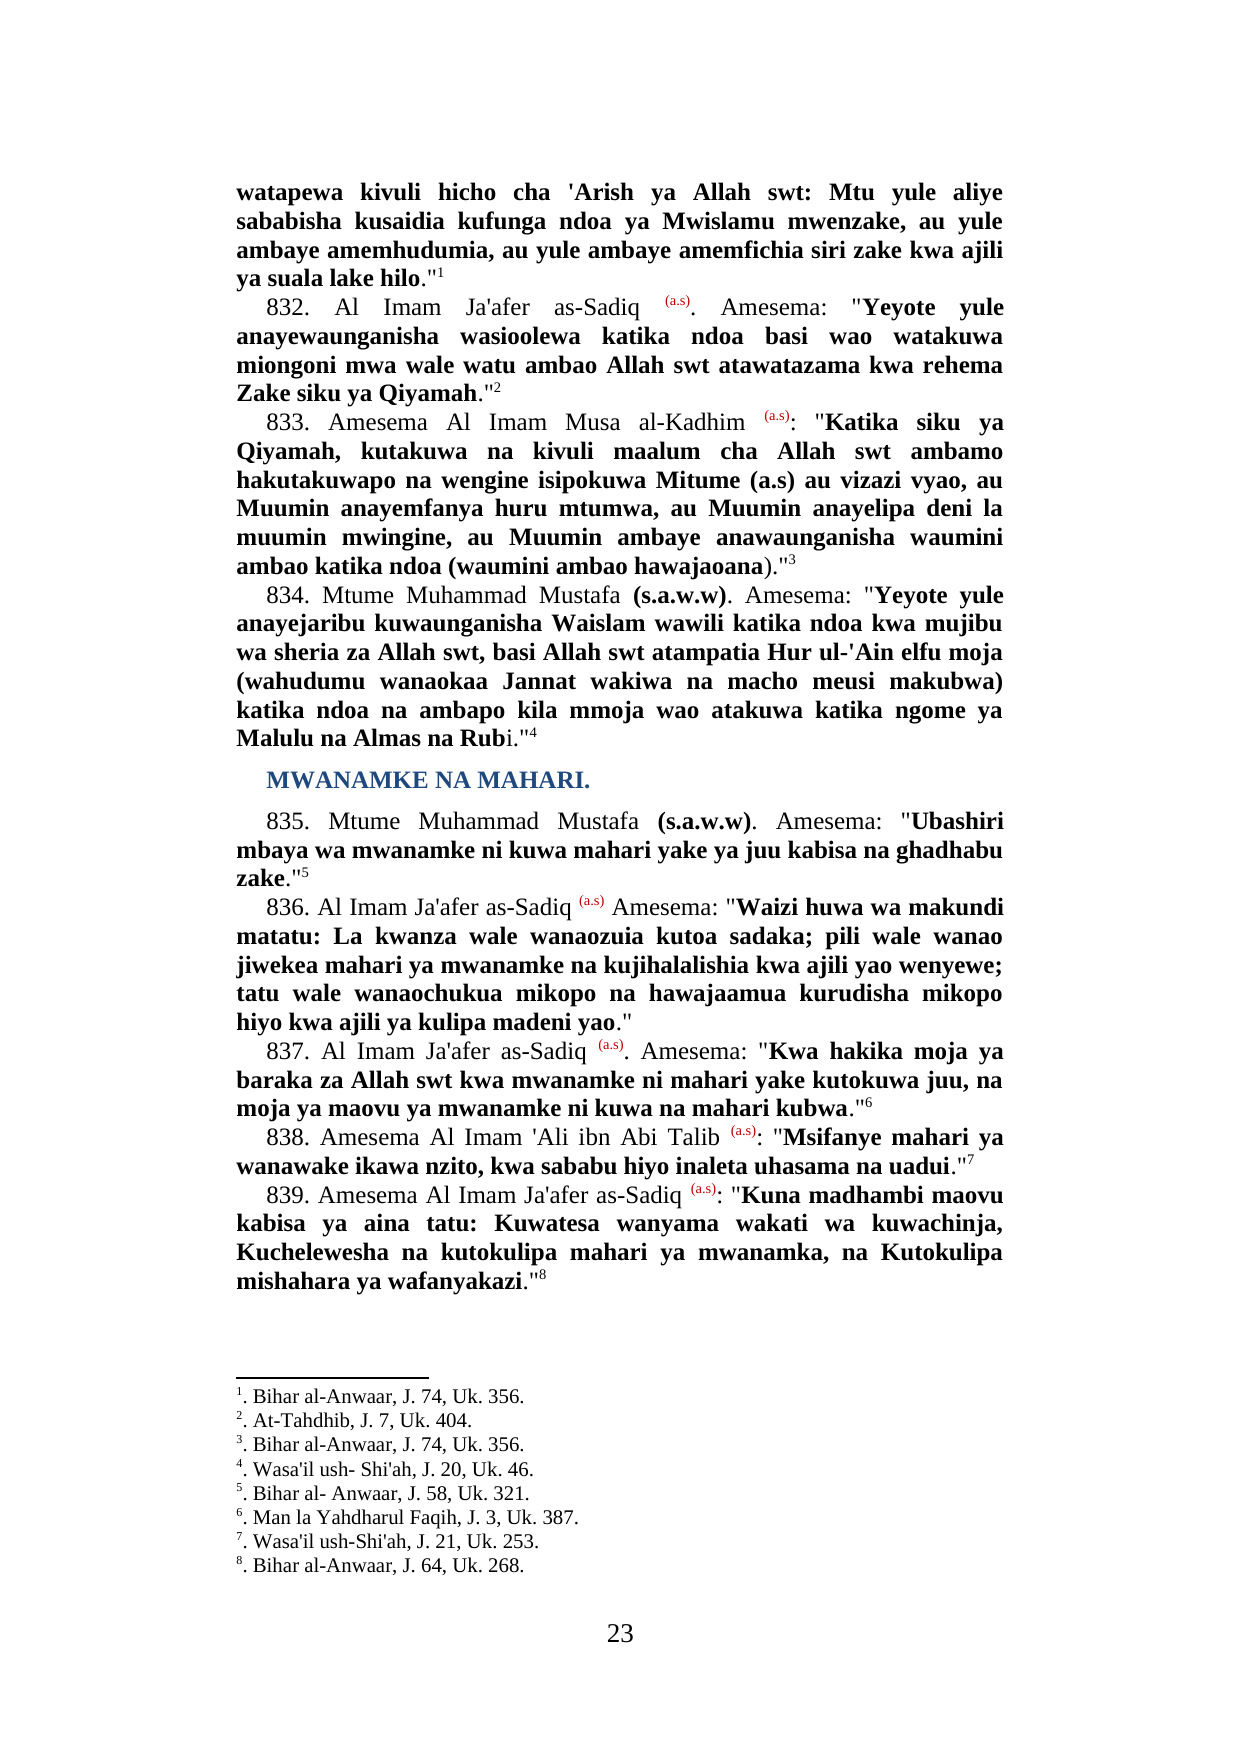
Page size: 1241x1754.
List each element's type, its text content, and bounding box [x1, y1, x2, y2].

text 838. Amesema Al Imam 'Ali ibn Abi Talib (a.s): "Msifanye mahari ya wanawake ikawa nzito, kwa sababu hiyo inaleta uhasama na uadui." [236, 1122, 1004, 1180]
text 839. Amesema Al Imam Ja'afer as-Sadiq (a.s): "Kuna madhambi maovu kabisa ya aina tatu: Kuwatesa wanyama wakati wa kuwachinja, Kuchelewesha na kutokulipa mahari ya mwanamka, na Kutokulipa mishahara ya wafanyakazi." [236, 1180, 1004, 1295]
text 835. Mtume Muhammad Mustafa (s.a.w.w). Amesema: "Ubashiri mbaya wa mwanamke ni kuwa mahari yake ya juu kabisa na ghadhabu zake." [236, 806, 1004, 892]
text 833. Amesema Al Imam Musa al-Kadhim (a.s): "Katika siku ya Qiyamah, kutakuwa na kivuli maalum cha Allah swt ambamo hakutakuwapo na wengine isipokuwa Mitume (a.s) au vizazi vyao, au Muumin anayemfanya huru mtumwa, au Muumin anayelipa deni la muumin mwingine, au Muumin ambaye anawaunganisha waumini ambao katika ndoa (waumini ambao hawajaoana)." [236, 407, 1004, 580]
text 836. Al Imam Ja'afer as-Sadiq (a.s) Amesema: "Waizi huwa wa makundi matatu: La kwanza wale wanaozuia kutoa sadaka; pili wale wanao jiwekea mahari ya mwanamke na kujihalalishia kwa ajili yao wenyewe; tatu wale wanaochukua mikopo na hawajaamua kurudisha mikopo hiyo kwa ajili ya kulipa madeni yao." [236, 892, 1004, 1036]
text 834. Mtume Muhammad Mustafa (s.a.w.w). Amesema: "Yeyote yule anayejaribu kuwaunganisha Waislam wawili katika ndoa kwa mujibu wa sheria za Allah swt, basi Allah swt atampatia Hur ul-'Ain elfu moja (wahudumu wanaokaa Jannat wakiwa na macho meusi makubwa) katika ndoa na ambapo kila mmoja wao atakuwa katika ngome ya Malulu na Almas na Rubi." [236, 580, 1004, 752]
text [236, 177, 1004, 292]
text 837. Al Imam Ja'afer as-Sadiq (a.s). Amesema: "Kwa hakika moja ya baraka za Allah swt kwa mwanamke ni mahari yake kutokuwa juu, na moja ya maovu ya mwanamke ni kuwa na mahari kubwa." [236, 1036, 1004, 1122]
subtitle MWANAMKE NA MAHARI. [236, 765, 1004, 793]
text 832. Al Imam Ja'afer as-Sadiq (a.s). Amesema: "Yeyote yule anayewaunganisha wasioolewa katika ndoa basi wao watakuwa miongoni mwa wale watu ambao Allah swt atawatazama kwa rehema Zake siku ya Qiyamah." [236, 292, 1004, 407]
